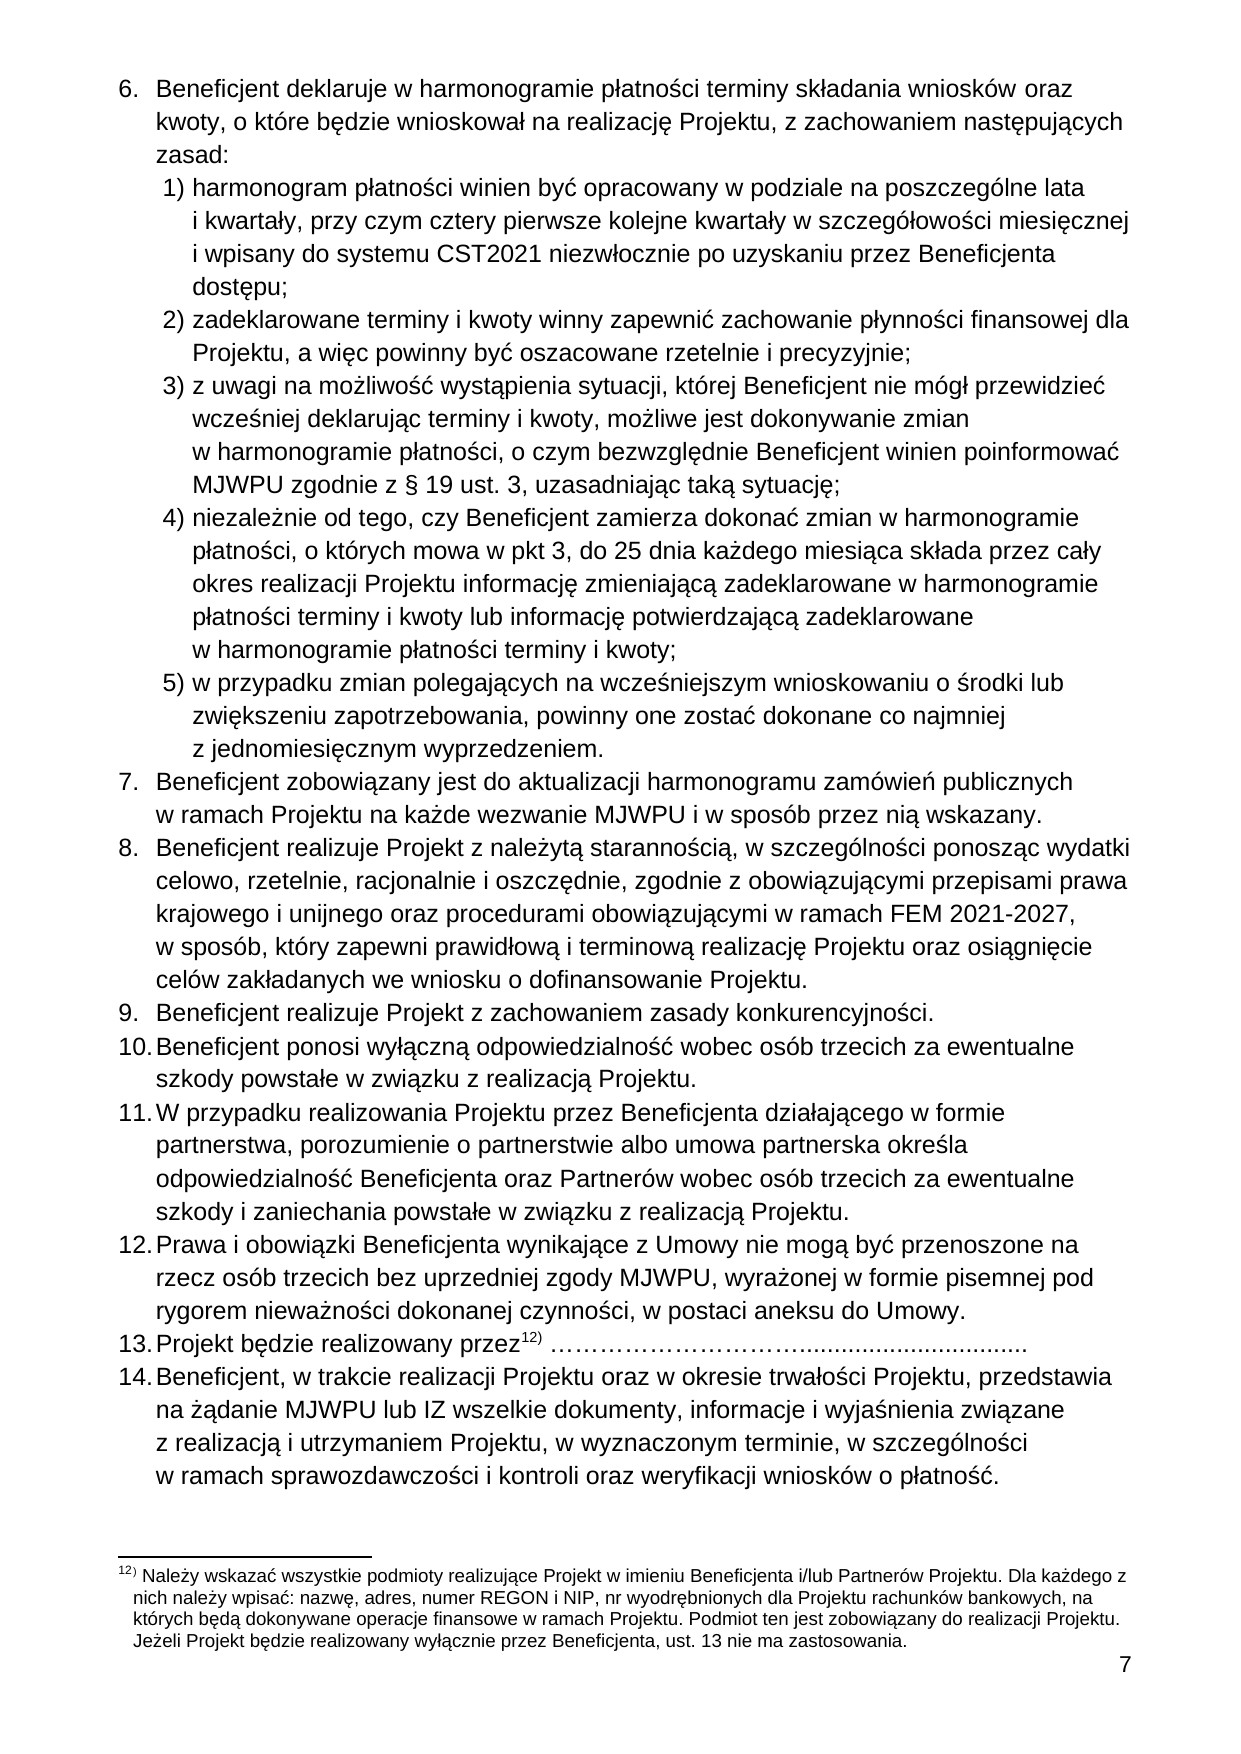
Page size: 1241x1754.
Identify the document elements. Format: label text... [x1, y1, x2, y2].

list Projekt będzie realizowany przez) …………………………................................. [118, 1329, 1132, 1357]
list Prawa i obowiązki Beneficjenta wynikające z Umowy nie mogą być przenoszone na rzecz osób trzecich bez uprzedniej zgody MJWPU, wyrażonej w formie pisemnej pod rygorem nieważności dokonanej czynności, w postaci aneksu do Umowy. [118, 1229, 1132, 1324]
list zadeklarowane terminy i kwoty winny zapewnić zachowanie płynności finansowej dla Projektu, a więc powinny być oszacowane rzetelnie i precyzyjnie; [162, 305, 1132, 367]
list Beneficjent, w trakcie realizacji Projektu oraz w okresie trwałości Projektu, przedstawia na żądanie MJWPU lub IZ wszelkie dokumenty, informacje i wyjaśnienia związane z realizacją i utrzymaniem Projektu, w wyznaczonym terminie, w szczególności w ramach sprawozdawczości i kontroli oraz weryfikacji wniosków o płatność. [118, 1362, 1132, 1489]
list niezależnie od tego, czy Beneficjent zamierza dokonać zmian w harmonogramie płatności, o których mowa w pkt 3, do 25 dnia każdego miesiąca składa przez cały okres realizacji Projektu informację zmieniającą zadeklarowane w harmonogramie płatności terminy i kwoty lub informację potwierdzającą zadeklarowane w harmonogramie płatności terminy i kwoty; [162, 503, 1132, 664]
list w przypadku zmian polegających na wcześniejszym wnioskowaniu o środki lub zwiększeniu zapotrzebowania, powinny one zostać dokonane co najmniej z jednomiesięcznym wyprzedzeniem. [162, 668, 1132, 763]
list Beneficjent realizuje Projekt z zachowaniem zasady konkurencyjności. [118, 998, 1132, 1027]
list Beneficjent zobowiązany jest do aktualizacji harmonogramu zamówień publicznych w ramach Projektu na każde wezwanie MJWPU i w sposób przez nią wskazany. [118, 767, 1132, 829]
list Beneficjent realizuje Projekt z należytą starannością, w szczególności ponosząc wydatki celowo, rzetelnie, racjonalnie i oszczędnie, zgodnie z obowiązującymi przepisami prawa krajowego i unijnego oraz procedurami obowiązującymi w ramach FEM 2021-2027, w sposób, który zapewni prawidłową i terminową realizację Projektu oraz osiągnięcie celów zakładanych we wniosku o dofinansowanie Projektu. [118, 833, 1132, 994]
list z uwagi na możliwość wystąpienia sytuacji, której Beneficjent nie mógł przewidzieć wcześniej deklarując terminy i kwoty, możliwe jest dokonywanie zmian w harmonogramie płatności, o czym bezwzględnie Beneficjent winien poinformować MJWPU zgodnie z § 19 ust. 3, uzasadniając taką sytuację; [162, 371, 1132, 499]
list harmonogram płatności winien być opracowany w podziale na poszczególne lata i kwartały, przy czym cztery pierwsze kolejne kwartały w szczegółowości miesięcznej i wpisany do systemu CST2021 niezwłocznie po uzyskaniu przez Beneficjenta dostępu; [162, 173, 1132, 301]
list Beneficjent deklaruje w harmonogramie płatności terminy składania wniosków oraz kwoty, o które będzie wnioskował na realizację Projektu, z zachowaniem następujących zasad: [118, 74, 1132, 169]
list W przypadku realizowania Projektu przez Beneficjenta działającego w formie partnerstwa, porozumienie o partnerstwie albo umowa partnerska określa odpowiedzialność Beneficjenta oraz Partnerów wobec osób trzecich za ewentualne szkody i zaniechania powstałe w związku z realizacją Projektu. [118, 1097, 1132, 1225]
list Beneficjent ponosi wyłączną odpowiedzialność wobec osób trzecich za ewentualne szkody powstałe w związku z realizacją Projektu. [118, 1031, 1132, 1093]
